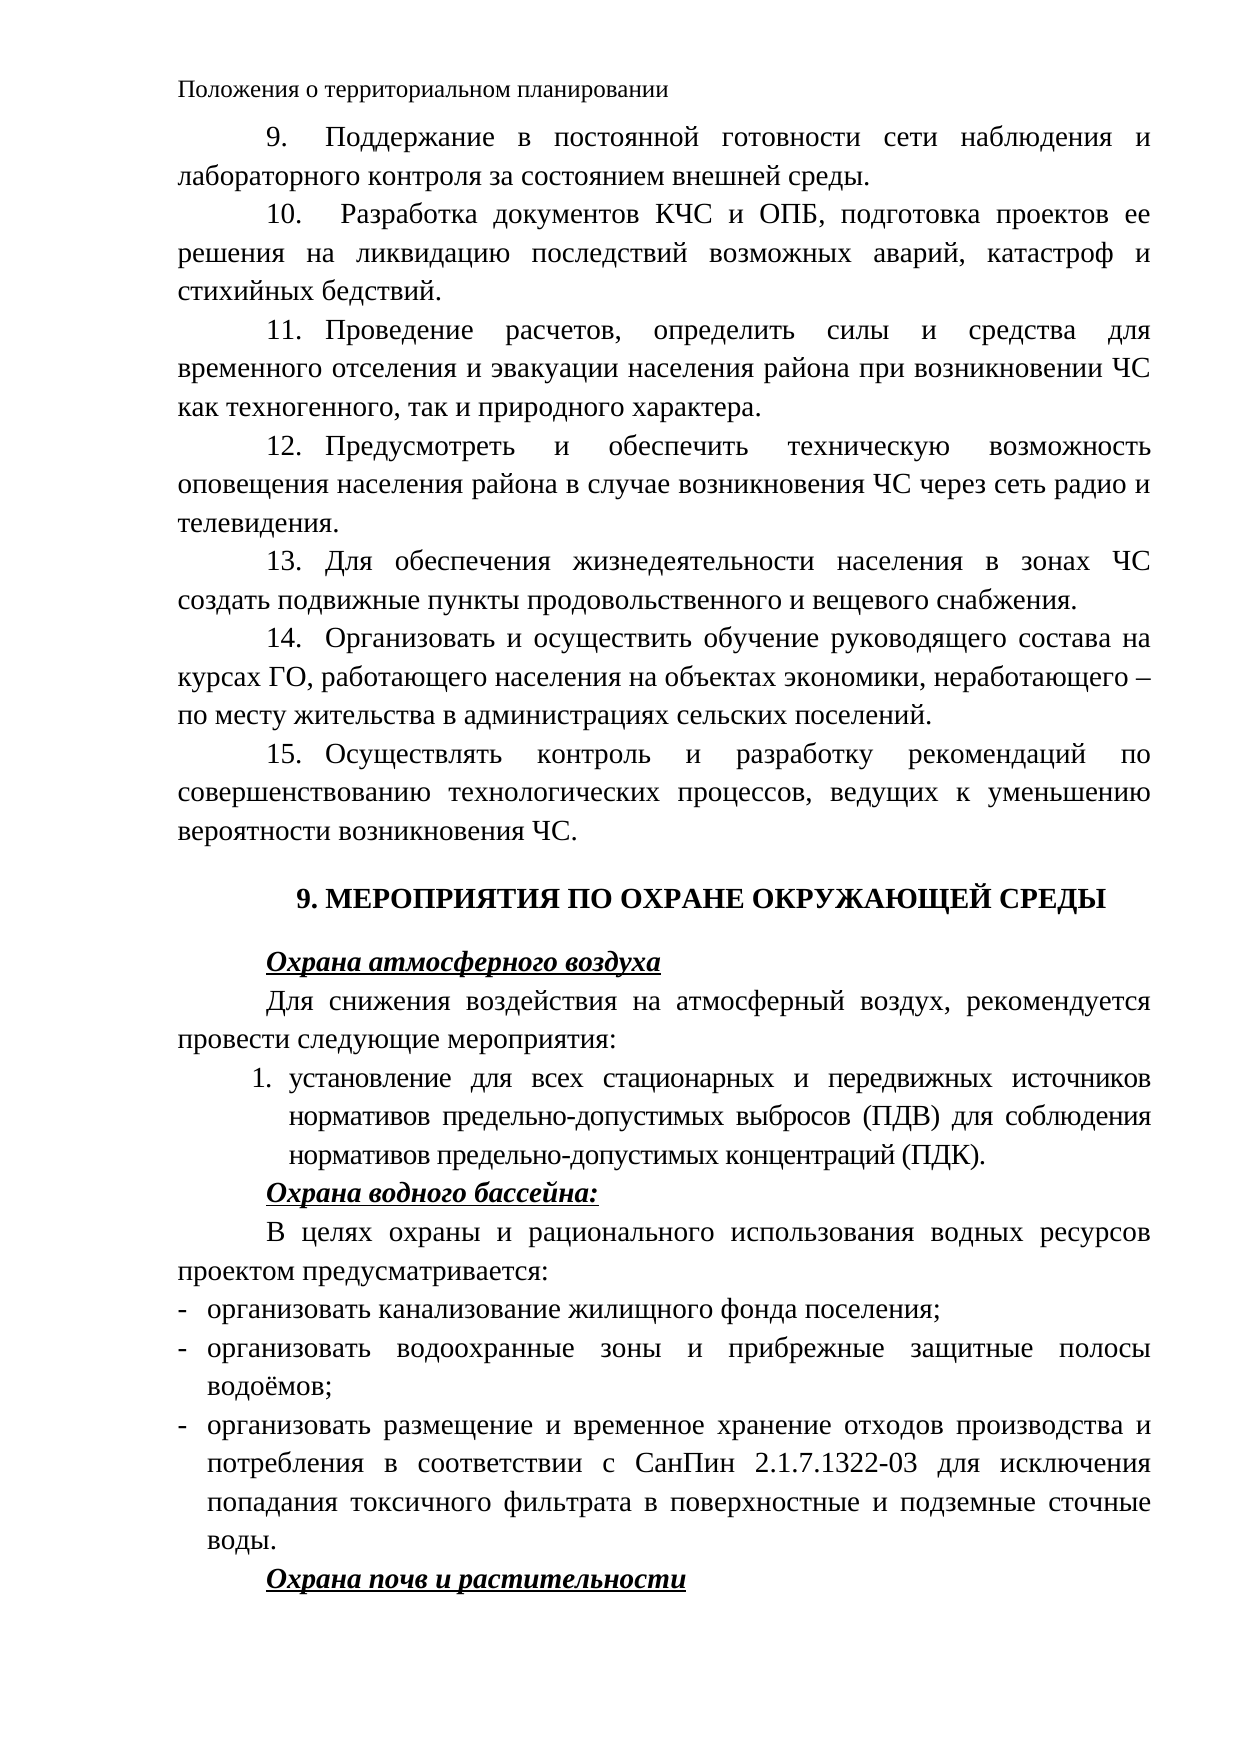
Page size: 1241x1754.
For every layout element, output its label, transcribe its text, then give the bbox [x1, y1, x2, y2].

text 9. МЕРОПРИЯТИЯ ПО ОХРАНЕ ОКРУЖАЮЩЕЙ СРЕДЫ [177, 881, 1152, 914]
list Разработка документов КЧС и ОПБ, подготовка проектов ее решения на ликвидацию последствий возможных аварий, катастроф и стихийных бедствий. [177, 196, 1152, 307]
list организовать размещение и временное хранение отходов производства и потребления в соответствии с СанПин 2.1.7.1322-03 для исключения попадания токсичного фильтрата в поверхностные и подземные сточные воды. [177, 1407, 1152, 1556]
list Осуществлять контроль и разработку рекомендаций по совершенствованию технологических процессов, ведущих к уменьшению вероятности возникновения ЧС. [177, 736, 1152, 847]
text Для снижения воздействия на атмосферный воздух, рекомендуется провести следующие мероприятия: [177, 983, 1152, 1055]
text Охрана почв и растительности [177, 1561, 1152, 1594]
list Поддержание в постоянной готовности сети наблюдения и лабораторного контроля за состоянием внешней среды. [177, 119, 1152, 191]
list организовать канализование жилищного фонда поселения; [177, 1291, 1152, 1325]
list Предусмотреть и обеспечить техническую возможность оповещения населения района в случае возникновения ЧС через сеть радио и телевидения. [177, 428, 1152, 538]
text Охрана водного бассейна: [177, 1176, 1152, 1209]
list установление для всех стационарных и передвижных источников нормативов предельно-допустимых выбросов (ПДВ) для соблюдения нормативов предельно-допустимых концентраций (ПДК). [251, 1060, 1152, 1171]
list организовать водоохранные зоны и прибрежные защитные полосы водоёмов; [177, 1330, 1152, 1402]
text В целях охраны и рационального использования водных ресурсов проектом предусматривается: [177, 1214, 1152, 1286]
list Для обеспечения жизнедеятельности населения в зонах ЧС создать подвижные пункты продовольственного и вещевого снабжения. [177, 543, 1152, 615]
list Организовать и осуществить обучение руководящего состава на курсах ГО, работающего населения на объектах экономики, неработающего – по месту жительства в администрациях сельских поселений. [177, 620, 1152, 731]
text Охрана атмосферного воздуха [177, 944, 1152, 978]
list Проведение расчетов, определить силы и средства для временного отселения и эвакуации населения района при возникновении ЧС как техногенного, так и природного характера. [177, 312, 1152, 423]
